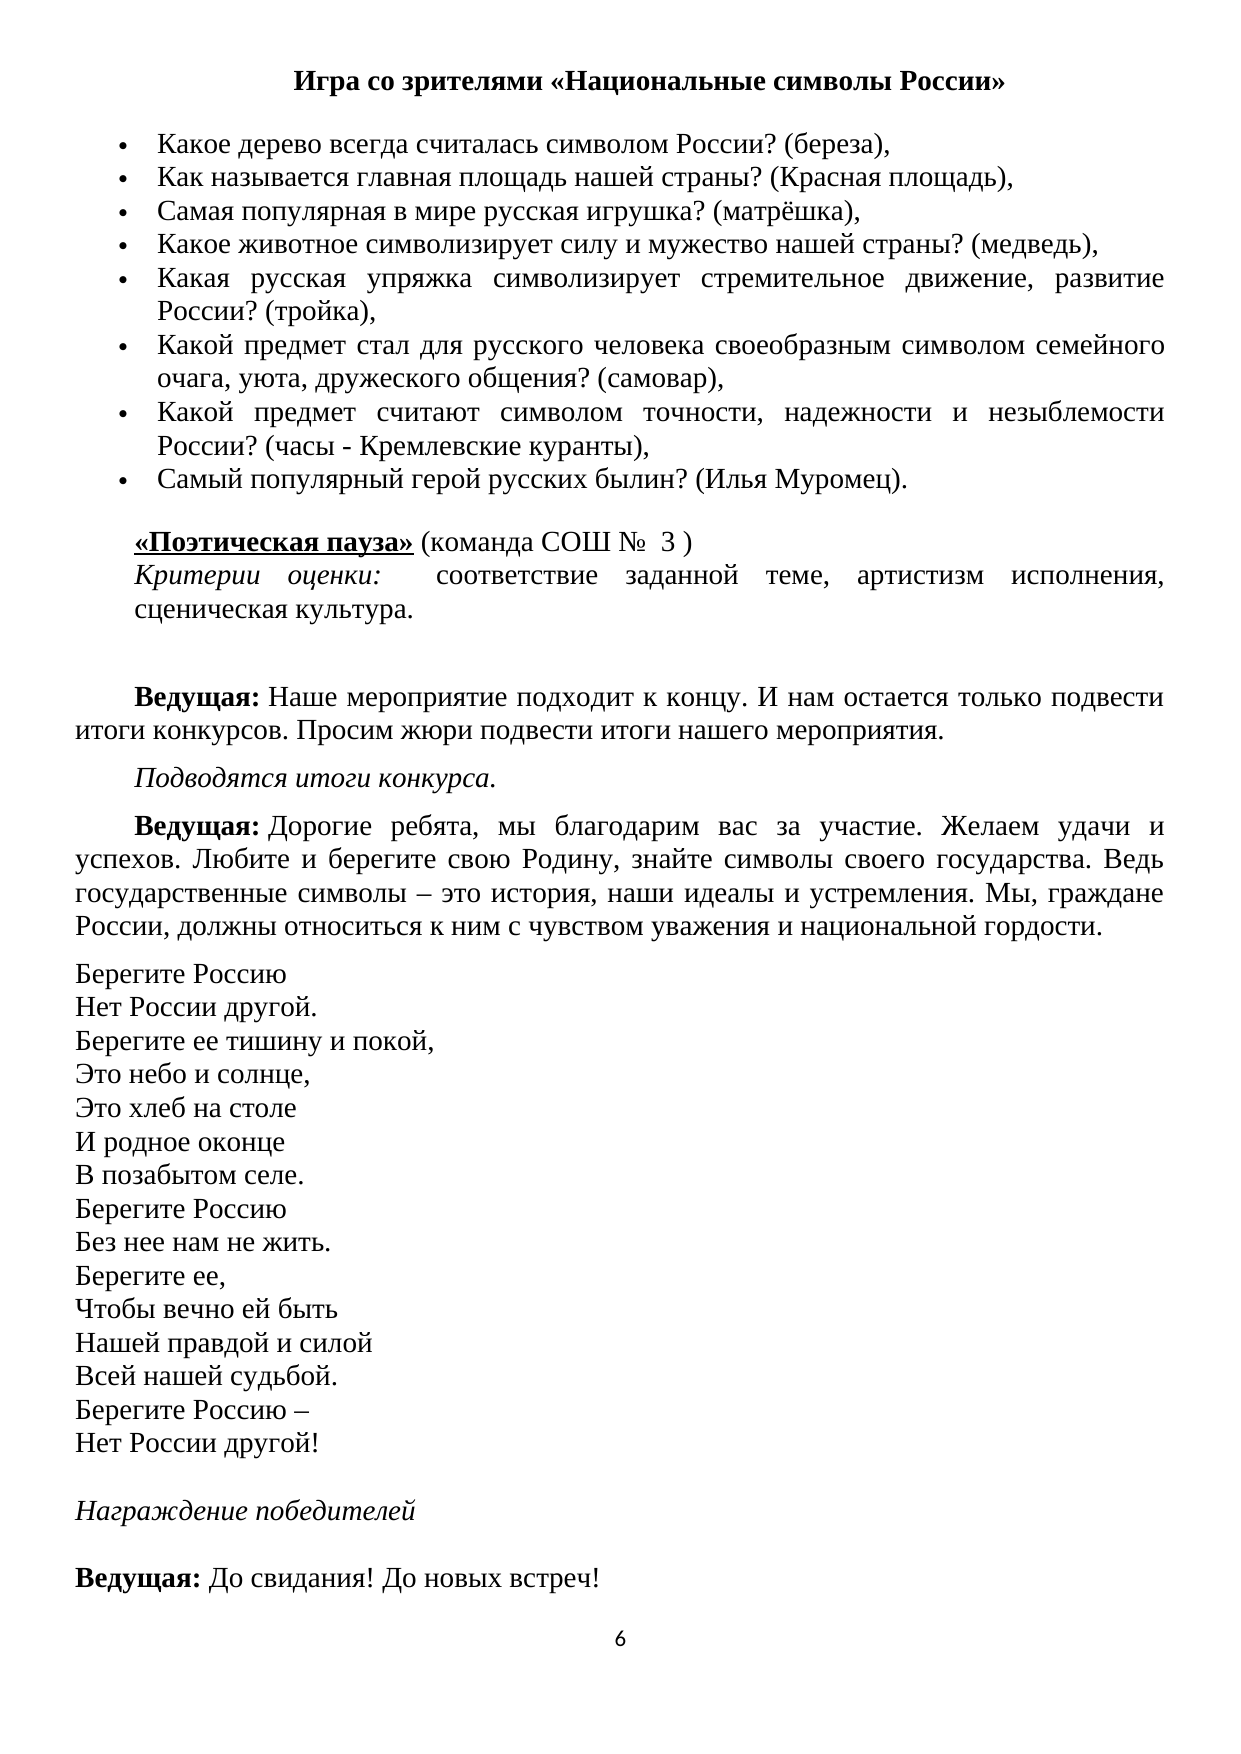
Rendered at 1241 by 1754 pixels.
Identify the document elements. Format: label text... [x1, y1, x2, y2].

list Какая русская упряжка символизирует стремительное движение, развитие России? (тройка), [119, 260, 1165, 327]
text Ведущая: Наше мероприятие подходит к концу. И нам остается только подвести итоги конкурсов. Просим жюри подвести итоги нашего мероприятия. [75, 679, 1165, 746]
text Подводятся итоги конкурса. [75, 760, 1165, 794]
list Как называется главная площадь нашей страны? (Красная площадь), [119, 159, 1165, 193]
list Игра со зрителями «Национальные символы России» [134, 63, 1165, 97]
list Критерии оценки: соответствие заданной теме, артистизм исполнения, сценическая культура. [134, 557, 1165, 624]
list Какое дерево всегда считалась символом России? (береза), [119, 126, 1165, 159]
list Какой предмет считают символом точности, надежности и незыблемости России? (часы - Кремлевские куранты), [119, 394, 1165, 461]
list «Поэтическая пауза» (команда СОШ № 3 ) [134, 524, 1165, 557]
list Какое животное символизирует силу и мужество нашей страны? (медведь), [119, 226, 1165, 260]
list Самый популярный герой русских былин? (Илья Муромец). [119, 461, 1165, 495]
list Какой предмет стал для русского человека своеобразным символом семейного очага, уюта, дружеского общения? (самовар), [119, 327, 1165, 394]
text Награждение победителей [75, 1493, 1165, 1526]
list Самая популярная в мире русская игрушка? (матрёшка), [119, 193, 1165, 226]
text Ведущая: До свидания! До новых встреч! [75, 1560, 1165, 1593]
text Ведущая: Дорогие ребята, мы благодарим вас за участие. Желаем удачи и успехов. Любите и берегите свою Родину, знайте символы своего государства. Ведь государственные символы – это история, наши идеалы и устремления. Мы, граждане России, должны относиться к ним с чувством уважения и национальной гордости. [75, 808, 1165, 942]
text Берегите Россию Без нее нам не жить. Берегите ее, Чтобы вечно ей быть Нашей правдой и силой Всей нашей судьбой. Берегите Россию – Нет России другой! [75, 1191, 1165, 1459]
text Берегите Россию Нет России другой. Берегите ее тишину и покой, Это небо и солнце, Это хлеб на столе И родное оконце В позабытом селе. [75, 956, 1165, 1191]
